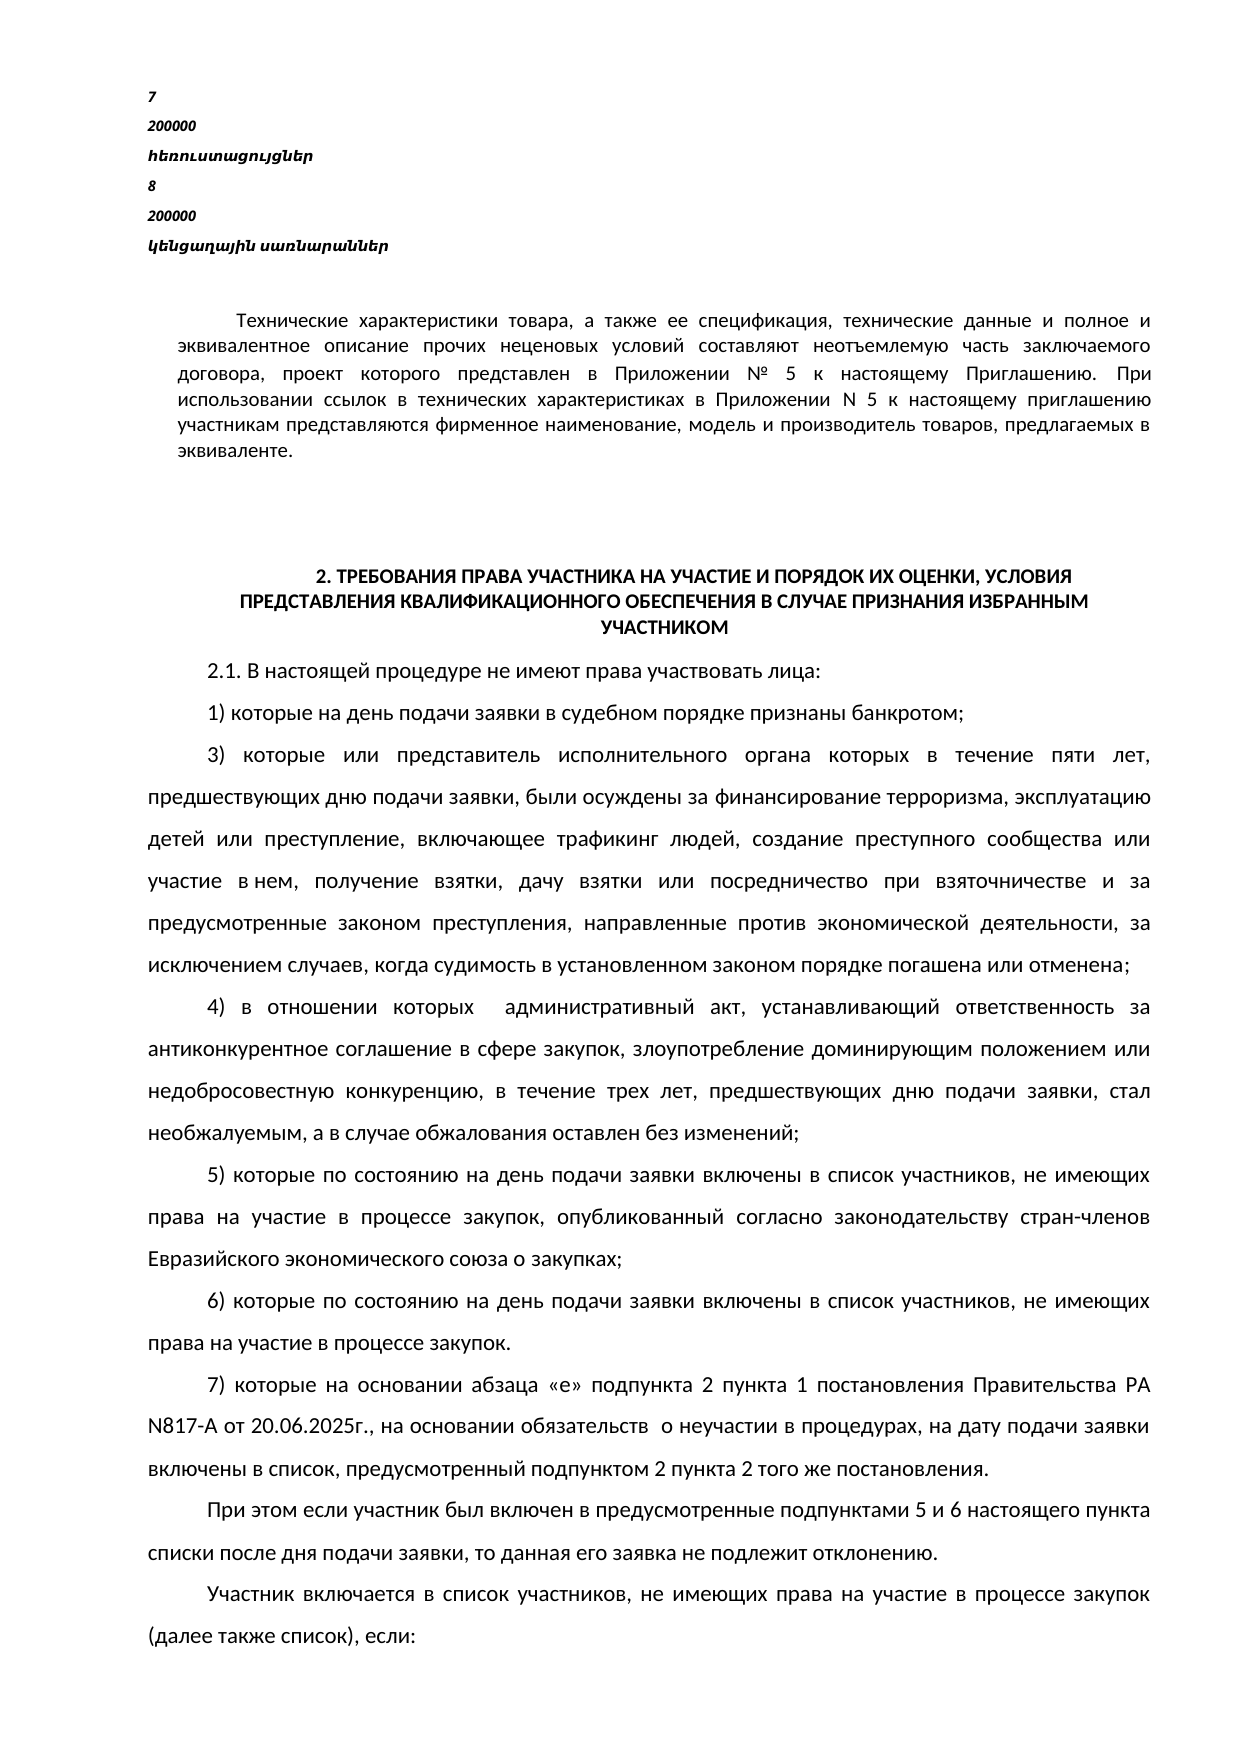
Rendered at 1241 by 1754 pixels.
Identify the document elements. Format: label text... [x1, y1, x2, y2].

text 1) которые на день подачи заявки в судебном порядке признаны банкротом; [148, 698, 1152, 726]
text 6) которые по состоянию на день подачи заявки включены в список участников, не имеющих права на участие в процессе закупок. [148, 1286, 1152, 1356]
text 4) в отношении которых административный акт, устанавливающий ответственность за антиконкурентное соглашение в сфере закупок, злоупотребление доминирующим положением или недобросовестную конкуренцию, в течение трех лет, предшествующих дню подачи заявки, стал необжалуемым, а в случае обжалования оставлен без изменений; [148, 992, 1152, 1146]
text 5) которые по состоянию на день подачи заявки включены в список участников, не имеющих права на участие в процессе закупок, опубликованный согласно законодательству стран-членов Евразийского экономического союза о закупках; [148, 1160, 1152, 1272]
text 2. ТРЕБОВАНИЯ ПРАВА УЧАСТНИКА НА УЧАСТИЕ И ПОРЯДОК ИХ ОЦЕНКИ, УСЛОВИЯ ПРЕДСТАВЛЕНИЯ КВАЛИФИКАЦИОННОГО ОБЕСПЕЧЕНИЯ В СЛУЧАЕ ПРИЗНАНИЯ ИЗБРАННЫМ УЧАСТНИКОМ [177, 563, 1152, 639]
text Участник включается в список участников, не имеющих права на участие в процессе закупок (далее также список), если: [148, 1579, 1152, 1649]
text 2.1. В настоящей процедуре не имеют права участвовать лица: [148, 656, 1152, 684]
text Технические характеристики товара, а также ее спецификация, технические данные и полное и эквивалентное описание прочих неценовых условий составляют неотъемлемую часть заключаемого договора, проект которого представлен в Приложении № 5 к настоящему Приглашению. При использовании ссылок в технических характеристиках в Приложении N 5 к настоящему приглашению участникам представляются фирменное наименование, модель и производитель товаров, предлагаемых в эквиваленте. [177, 307, 1152, 462]
text При этом если участник был включен в предусмотренные подпунктами 5 и 6 настоящего пункта списки после дня подачи заявки, то данная его заявка не подлежит отклонению. [148, 1496, 1152, 1566]
text 7) которые на основании абзаца «е» подпункта 2 пункта 1 постановления Правительства РА N817-А от 20.06.2025г., на основании обязательств o неучастии в процедурах, на дату подачи заявки включены в список, предусмотренный подпунктом 2 пункта 2 того же постановления. [148, 1370, 1152, 1482]
text 3) которые или представитель исполнительного органа которых в течение пяти лет, предшествующих дню подачи заявки, были осуждены за финансирование терроризма, эксплуатацию детей или преступление, включающее трафикинг людей, создание преступного сообщества или участие в нем, получение взятки, дачу взятки или посредничество при взяточничестве и за предусмотренные законом преступления, направленные против экономической деятельности, за исключением случаев, когда судимость в установленном законом порядке погашена или отменена; [148, 740, 1152, 978]
